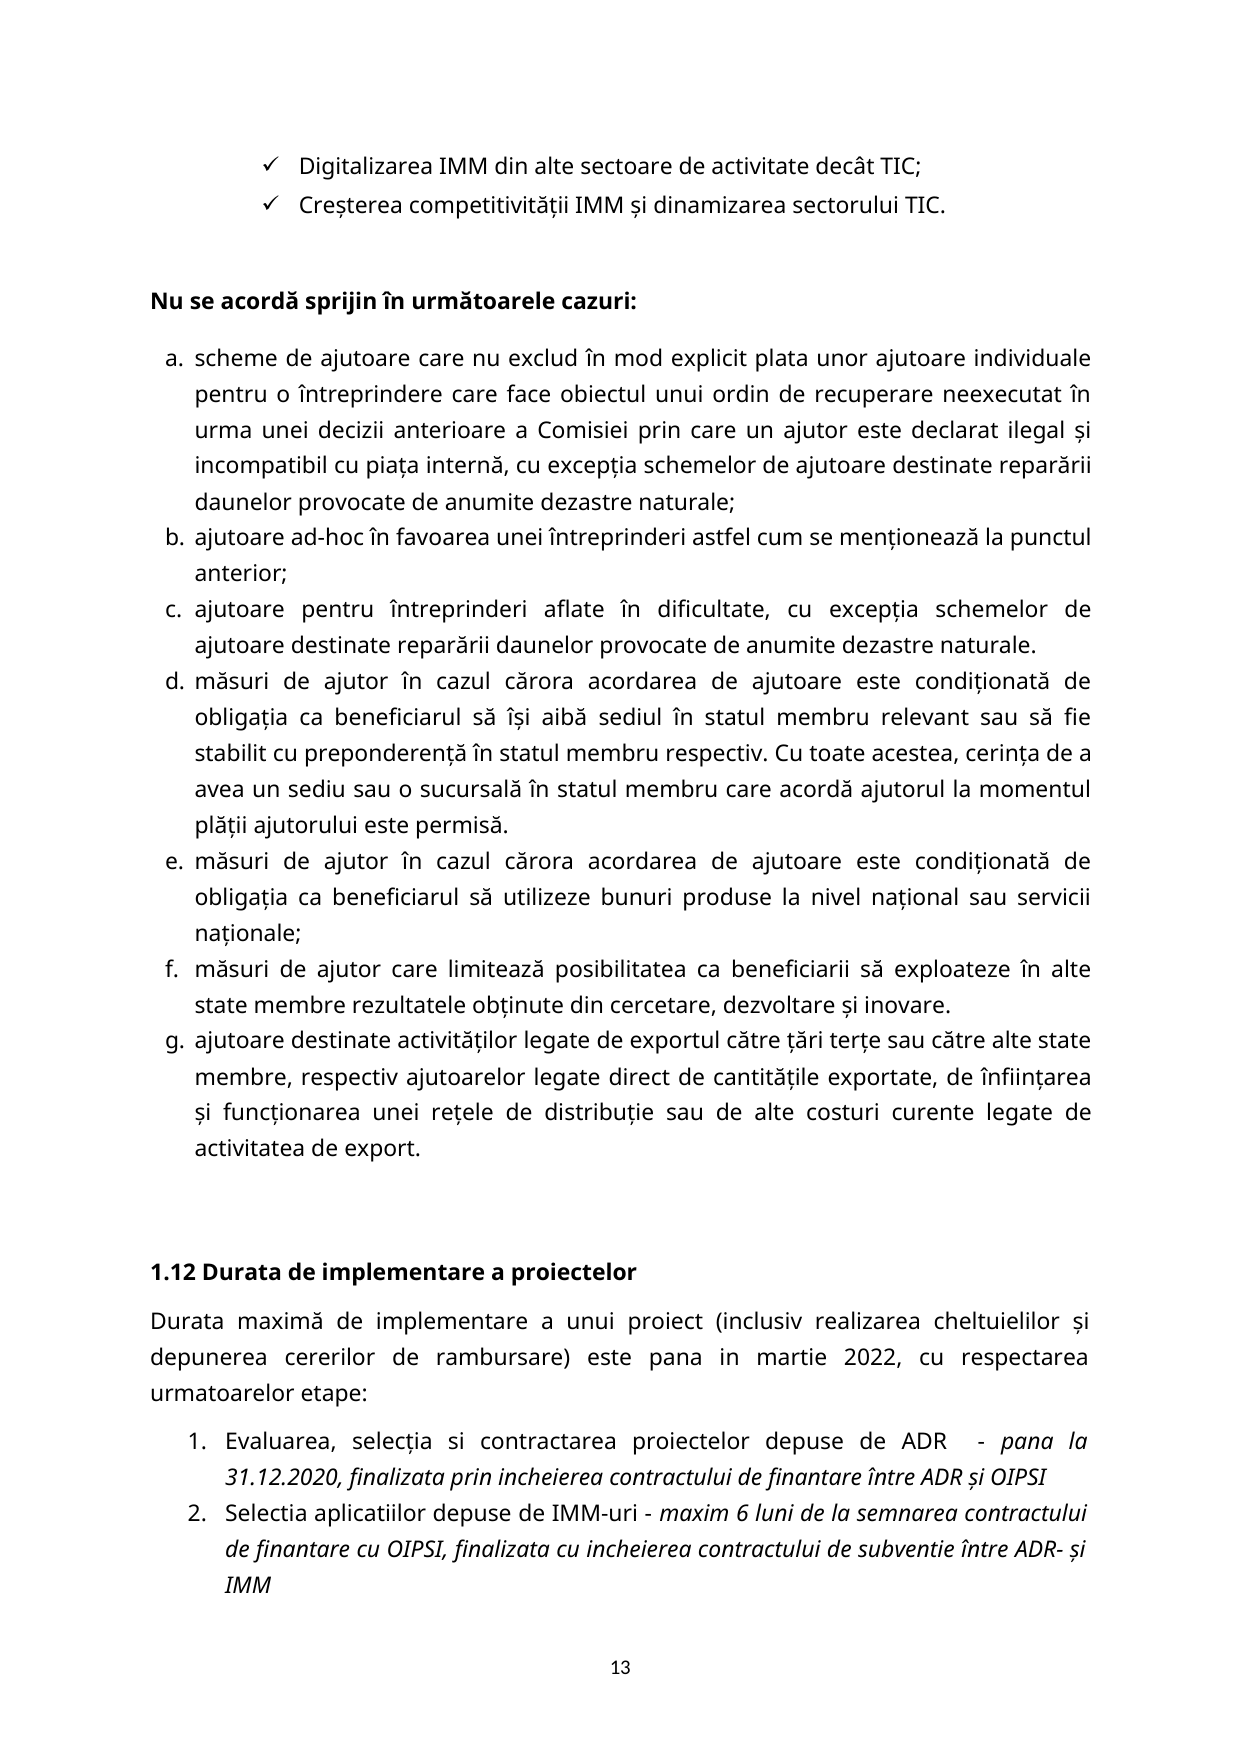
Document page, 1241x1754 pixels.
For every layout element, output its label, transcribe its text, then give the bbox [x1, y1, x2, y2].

list ajutoare ad-hoc în favoarea unei întreprinderi astfel cum se menționează la punctul anterior; [165, 521, 1093, 588]
list Evaluarea, selecția si contractarea proiectelor depuse de ADR - pana la 31.12.2020, finalizata prin incheierea contractului de finantare între ADR și OIPSI [187, 1425, 1090, 1492]
text Nu se acordă sprijin în următoarele cazuri: [150, 285, 1093, 316]
list Selectia aplicatiilor depuse de IMM-uri - maxim 6 luni de la semnarea contractului de finantare cu OIPSI, finalizata cu incheierea contractului de subventie între ADR- și IMM [187, 1497, 1090, 1600]
list măsuri de ajutor care limitează posibilitatea ca beneficiarii să exploateze în alte state membre rezultatele obținute din cercetare, dezvoltare și inovare. [165, 953, 1093, 1020]
list Digitalizarea IMM din alte sectoare de activitate decât TIC; [261, 150, 1090, 181]
list scheme de ajutoare care nu exclud în mod explicit plata unor ajutoare individuale pentru o întreprindere care face obiectul unui ordin de recuperare neexecutat în urma unei decizii anterioare a Comisiei prin care un ajutor este declarat ilegal și incompatibil cu piața internă, cu excepția schemelor de ajutoare destinate reparării daunelor provocate de anumite dezastre naturale; [165, 342, 1093, 517]
list ajutoare destinate activităților legate de exportul către țări terțe sau către alte state membre, respectiv ajutoarelor legate direct de cantitățile exportate, de înființarea și funcționarea unei rețele de distribuție sau de alte costuri curente legate de activitatea de export. [165, 1024, 1093, 1163]
list măsuri de ajutor în cazul cărora acordarea de ajutoare este condiționată de obligația ca beneficiarul să își aibă sediul în statul membru relevant sau să fie stabilit cu preponderență în statul membru respectiv. Cu toate acestea, cerința de a avea un sediu sau o sucursală în statul membru care acordă ajutorul la momentul plății ajutorului este permisă. [165, 665, 1093, 840]
list Creșterea competitivității IMM și dinamizarea sectorului TIC. [261, 189, 1090, 220]
text Durata maximă de implementare a unui proiect (inclusiv realizarea cheltuielilor și depunerea cererilor de rambursare) este pana in martie 2022, cu respectarea urmatoarelor etape: [150, 1305, 1090, 1408]
list măsuri de ajutor în cazul cărora acordarea de ajutoare este condiționată de obligația ca beneficiarul să utilizeze bunuri produse la nivel național sau servicii naționale; [165, 845, 1093, 948]
list ajutoare pentru întreprinderi aflate în dificultate, cu excepția schemelor de ajutoare destinate reparării daunelor provocate de anumite dezastre naturale. [165, 593, 1093, 660]
text 1.12 Durata de implementare a proiectelor [150, 1256, 1090, 1287]
